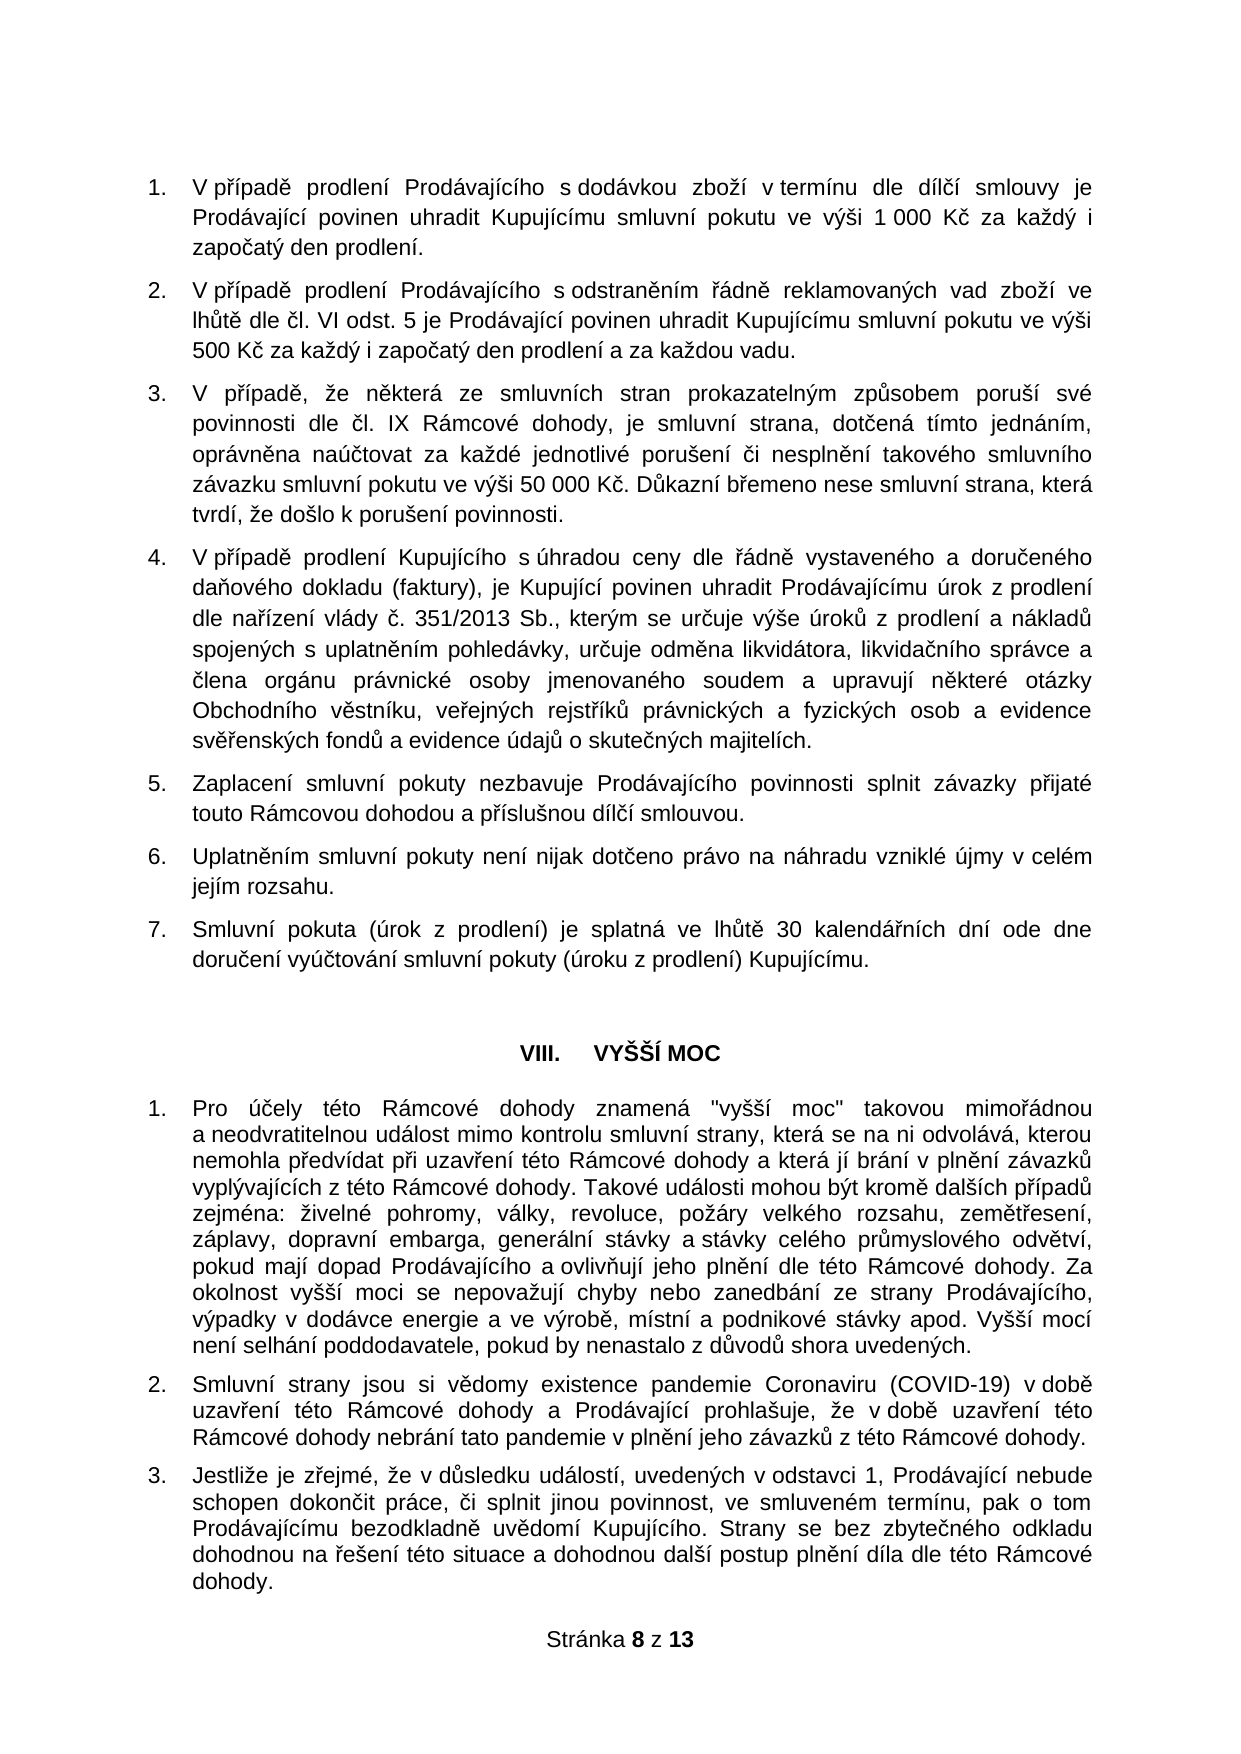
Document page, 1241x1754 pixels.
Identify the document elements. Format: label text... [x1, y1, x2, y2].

list V případě prodlení Prodávajícího s dodávkou zboží v termínu dle dílčí smlouvy je Prodávající povinen uhradit Kupujícímu smluvní pokutu ve výši 1 000 Kč za každý i započatý den prodlení. [148, 174, 1093, 261]
list V případě, že některá ze smluvních stran prokazatelným způsobem poruší své povinnosti dle čl. IX Rámcové dohody, je smluvní strana, dotčená tímto jednáním, oprávněna naúčtovat za každé jednotlivé porušení či nesplnění takového smluvního závazku smluvní pokutu ve výši 50 000 Kč. Důkazní břemeno nese smluvní strana, která tvrdí, že došlo k porušení povinnosti. [148, 380, 1093, 527]
text VIII. Vyšší moc [148, 1039, 1093, 1066]
list Zaplacení smluvní pokuty nezbavuje Prodávajícího povinnosti splnit závazky přijaté touto Rámcovou dohodou a příslušnou dílčí smlouvou. [148, 770, 1093, 826]
list Smluvní strany jsou si vědomy existence pandemie Coronaviru (COVID-19) v době uzavření této Rámcové dohody a Prodávající prohlašuje, že v době uzavření této Rámcové dohody nebrání tato pandemie v plnění jeho závazků z této Rámcové dohody. [148, 1371, 1093, 1450]
list V případě prodlení Kupujícího s úhradou ceny dle řádně vystaveného a doručeného daňového dokladu (faktury), je Kupující povinen uhradit Prodávajícímu úrok z prodlení dle nařízení vlády č. 351/2013 Sb., kterým se určuje výše úroků z prodlení a nákladů spojených s uplatněním pohledávky, určuje odměna likvidátora, likvidačního správce a člena orgánu právnické osoby jmenovaného soudem a upravují některé otázky Obchodního věstníku, veřejných rejstříků právnických a fyzických osob a evidence svěřenských fondů a evidence údajů o skutečných majitelích. [148, 544, 1093, 753]
list V případě prodlení Prodávajícího s odstraněním řádně reklamovaných vad zboží ve lhůtě dle čl. VI odst. 5 je Prodávající povinen uhradit Kupujícímu smluvní pokutu ve výši 500 Kč za každý i započatý den prodlení a za každou vadu. [148, 277, 1093, 364]
list Smluvní pokuta (úrok z prodlení) je splatná ve lhůtě 30 kalendářních dní ode dne doručení vyúčtování smluvní pokuty (úroku z prodlení) Kupujícímu. [148, 916, 1093, 972]
list Pro účely této Rámcové dohody znamená "vyšší moc" takovou mimořádnou a neodvratitelnou událost mimo kontrolu smluvní strany, která se na ni odvolává, kterou nemohla předvídat při uzavření této Rámcové dohody a která jí brání v plnění závazků vyplývajících z této Rámcové dohody. Takové události mohou být kromě dalších případů zejména: živelné pohromy, války, revoluce, požáry velkého rozsahu, zemětřesení, záplavy, dopravní embarga, generální stávky a stávky celého průmyslového odvětví, pokud mají dopad Prodávajícího a ovlivňují jeho plnění dle této Rámcové dohody. Za okolnost vyšší moci se nepovažují chyby nebo zanedbání ze strany Prodávajícího, výpadky v dodávce energie a ve výrobě, místní a podnikové stávky apod. Vyšší mocí není selhání poddodavatele, pokud by nenastalo z důvodů shora uvedených. [148, 1095, 1093, 1358]
list Uplatněním smluvní pokuty není nijak dotčeno právo na náhradu vzniklé újmy v celém jejím rozsahu. [148, 843, 1093, 899]
list Jestliže je zřejmé, že v důsledku událostí, uvedených v odstavci 1, Prodávající nebude schopen dokončit práce, či splnit jinou povinnost, ve smluveném termínu, pak o tom Prodávajícímu bezodkladně uvědomí Kupujícího. Strany se bez zbytečného odkladu dohodnou na řešení této situace a dohodnou další postup plnění díla dle této Rámcové dohody. [148, 1462, 1093, 1594]
